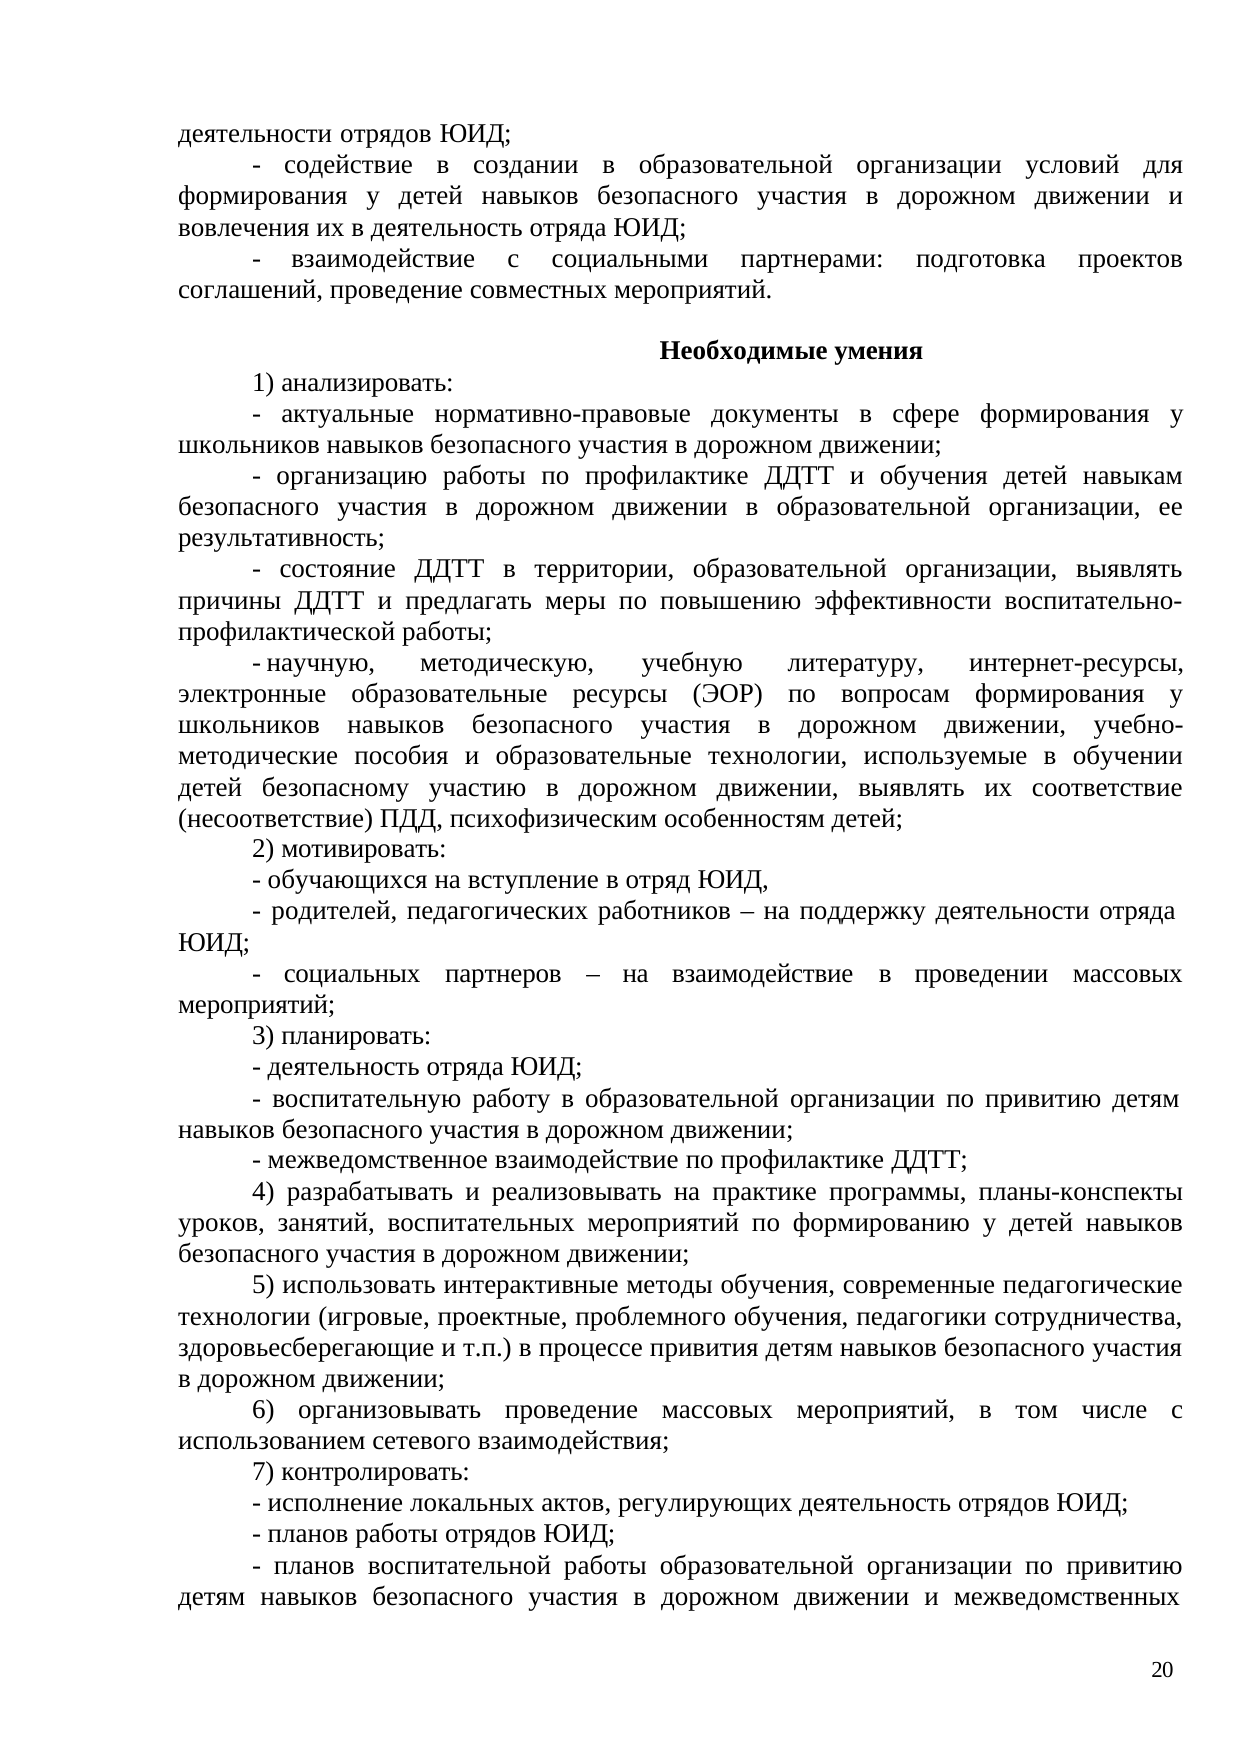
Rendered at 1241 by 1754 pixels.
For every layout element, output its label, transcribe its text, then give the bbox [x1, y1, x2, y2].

list воспитательную работу в образовательной организации по привитию детям навыков безопасного участия в дорожном движении; [178, 1082, 1184, 1144]
list состояние ДДТТ в территории, образовательной организации, выявлять причины ДДТТ и предлагать меры по повышению эффективности воспитательно- профилактической работы; [178, 553, 1184, 646]
list планировать: [252, 1020, 1196, 1051]
list планов воспитательной работы образовательной организации по привитию детям навыков безопасного участия в дорожном движении и межведомственных [178, 1549, 1184, 1611]
list организовывать проведение массовых мероприятий, в том числе с использованием сетевого взаимодействия; [178, 1393, 1184, 1456]
text ЮИД; [178, 926, 1196, 957]
list обучающихся на вступление в отряд ЮИД, [252, 864, 1196, 895]
list использовать интерактивные методы обучения, современные педагогические технологии (игровые, проектные, проблемного обучения, педагогики сотрудничества, здоровьесберегающие и т.п.) в процессе привития детям навыков безопасного участия в дорожном движении; [178, 1269, 1183, 1393]
list анализировать: [252, 366, 1196, 397]
text деятельности отрядов ЮИД; [178, 117, 1196, 148]
list социальных партнеров – на взаимодействие в проведении массовых [252, 957, 1196, 988]
list родителей, педагогических работников – на поддержку деятельности отряда [252, 895, 1196, 926]
list межведомственное взаимодействие по профилактике ДДТТ; [252, 1144, 1196, 1175]
text мероприятий; [178, 988, 1196, 1019]
list организацию работы по профилактике ДДТТ и обучения детей навыкам безопасного участия в дорожном движении в образовательной организации, ее результативность; [178, 459, 1184, 553]
list планов работы отрядов ЮИД; [252, 1518, 1196, 1549]
list разрабатывать и реализовывать на практике программы, планы-конспекты уроков, занятий, воспитательных мероприятий по формированию у детей навыков безопасного участия в дорожном движении; [178, 1175, 1184, 1269]
list мотивировать: [252, 833, 1196, 864]
list деятельность отряда ЮИД; [252, 1051, 1196, 1082]
list исполнение локальных актов, регулирующих деятельность отрядов ЮИД; [252, 1487, 1196, 1518]
list контролировать: [252, 1456, 1196, 1487]
list актуальные нормативно-правовые документы в сфере формирования у школьников навыков безопасного участия в дорожном движении; [178, 397, 1184, 459]
list содействие в создании в образовательной организации условий для формирования у детей навыков безопасного участия в дорожном движении и вовлечения их в деятельность отряда ЮИД; [178, 148, 1184, 242]
list взаимодействие с социальными партнерами: подготовка проектов соглашений, проведение совместных мероприятий. [178, 242, 1184, 304]
subtitle Необходимые умения [585, 334, 1196, 365]
list научную, методическую, учебную литературу, интернет-ресурсы, электронные образовательные ресурсы (ЭОР) по вопросам формирования у школьников навыков безопасного участия в дорожном движении, учебно-методические пособия и образовательные технологии, используемые в обучении детей безопасному участию в дорожном движении, выявлять их соответствие (несоответствие) ПДД, психофизическим особенностям детей; [178, 646, 1184, 833]
